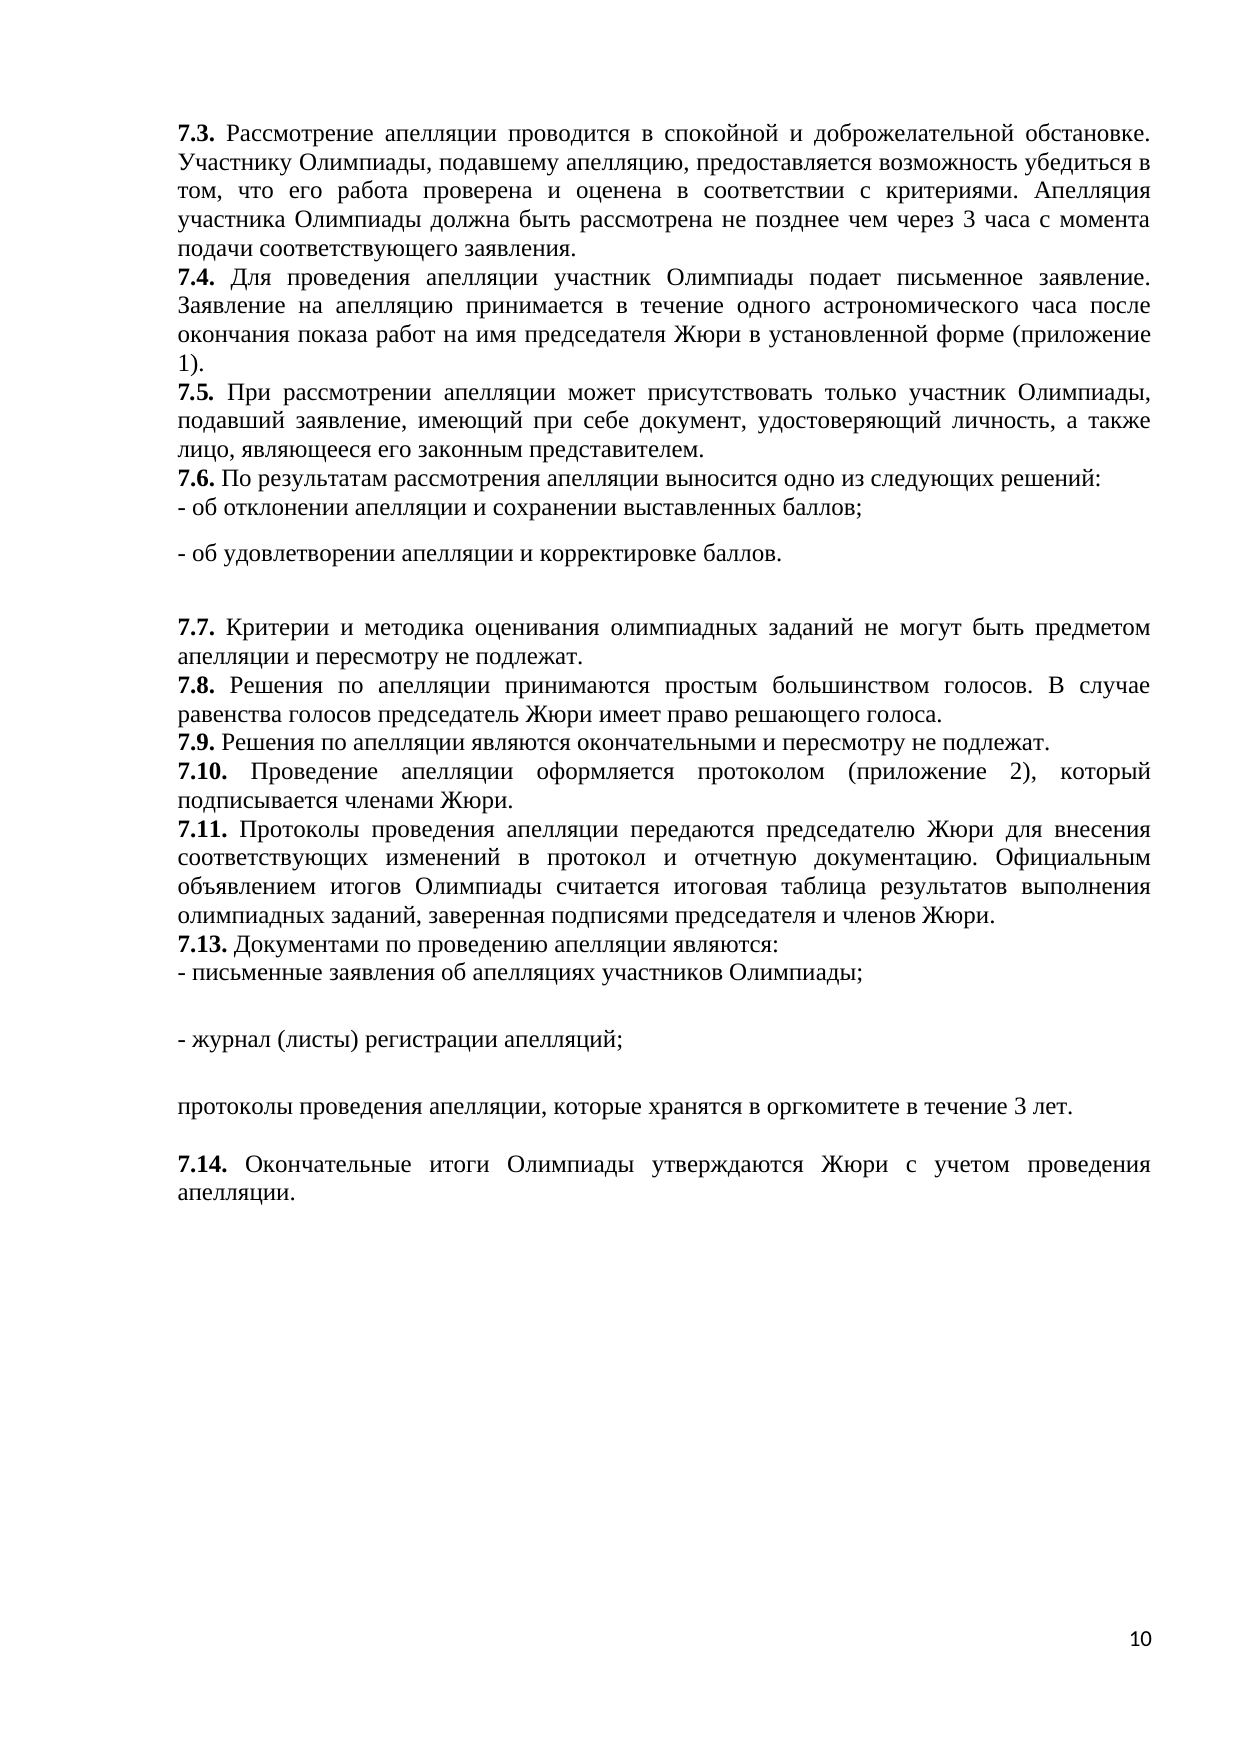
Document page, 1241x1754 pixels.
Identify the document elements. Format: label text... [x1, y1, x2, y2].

text 7.8. Решения по апелляции принимаются простым большинством голосов. В случае равенства голосов председатель Жюри имеет право решающего голоса. [177, 670, 1152, 727]
text 7.10. Проведение апелляции оформляется протоколом (приложение 2), который подписывается членами Жюри. [177, 756, 1152, 814]
text 7.14. Окончательные итоги Олимпиады утверждаются Жюри с учетом проведения апелляции. [177, 1149, 1152, 1206]
text 7.13. Документами по проведению апелляции являются: [177, 929, 1152, 957]
text 7.3. Рассмотрение апелляции проводится в спокойной и доброжелательной обстановке. Участнику Олимпиады, подавшему апелляцию, предоставляется возможность убедиться в том, что его работа проверена и оценена в соответствии с критериями. Апелляция участника Олимпиады должна быть рассмотрена не позднее чем через 3 часа с момента подачи соответствующего заявления. [177, 118, 1152, 262]
text - об удовлетворении апелляции и корректировке баллов. [177, 538, 1152, 567]
text 7.9. Решения по апелляции являются окончательными и пересмотру не подлежат. [177, 727, 1152, 756]
text - об отклонении апелляции и сохранении выставленных баллов; [177, 492, 1152, 521]
text 7.4. Для проведения апелляции участник Олимпиады подает письменное заявление. Заявление на апелляцию принимается в течение одного астрономического часа после окончания показа работ на имя председателя Жюри в установленной форме (приложение 1). [177, 262, 1152, 377]
text 7.7. Критерии и методика оценивания олимпиадных заданий не могут быть предметом апелляции и пересмотру не подлежат. [177, 612, 1152, 670]
text 7.6. По результатам рассмотрения апелляции выносится одно из следующих решений: [177, 463, 1152, 492]
text - журнал (листы) регистрации апелляций; [177, 1024, 1152, 1053]
text протоколы проведения апелляции, которые хранятся в оргкомитете в течение 3 лет. [177, 1091, 1152, 1120]
text 7.5. При рассмотрении апелляции может присутствовать только участник Олимпиады, подавший заявление, имеющий при себе документ, удостоверяющий личность, а также лицо, являющееся его законным представителем. [177, 377, 1152, 463]
text 7.11. Протоколы проведения апелляции передаются председателю Жюри для внесения соответствующих изменений в протокол и отчетную документацию. Официальным объявлением итогов Олимпиады считается итоговая таблица результатов выполнения олимпиадных заданий, заверенная подписями председателя и членов Жюри. [177, 814, 1152, 929]
text - письменные заявления об апелляциях участников Олимпиады; [177, 957, 1152, 986]
